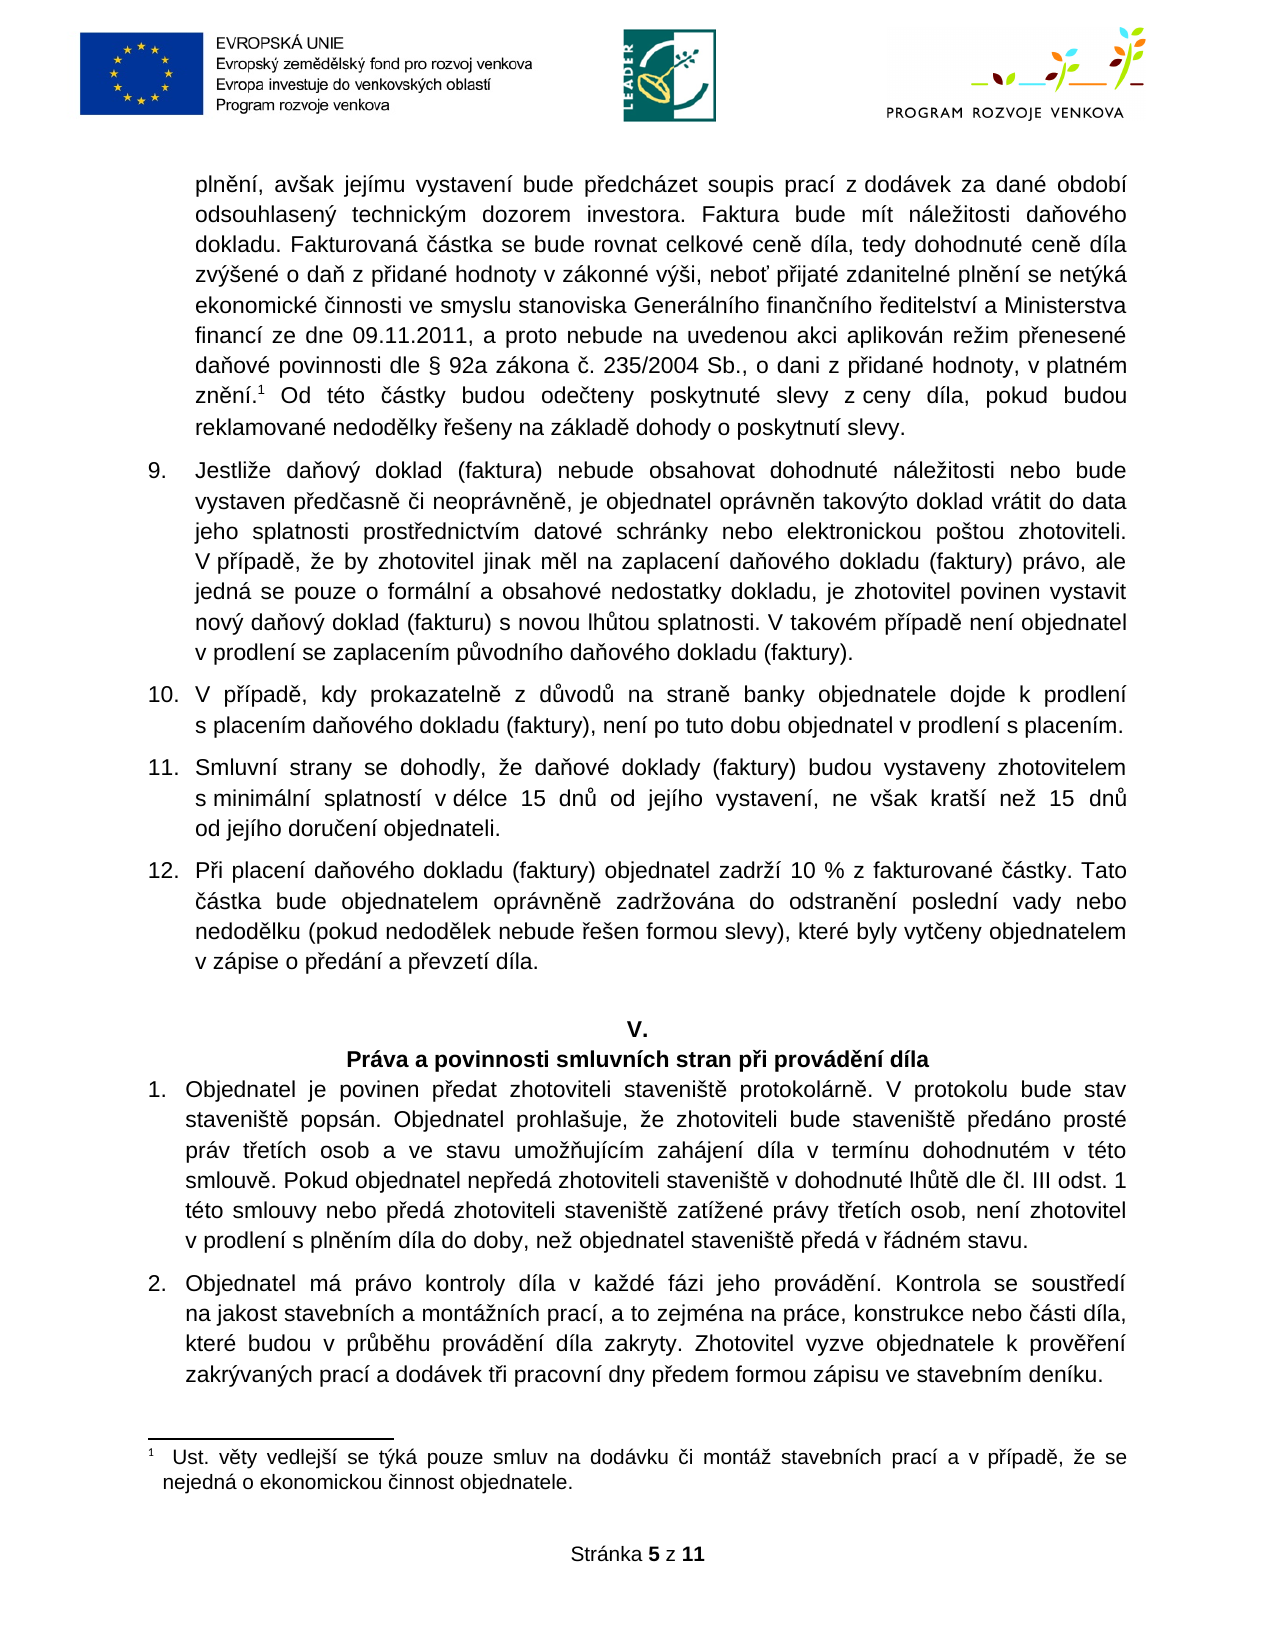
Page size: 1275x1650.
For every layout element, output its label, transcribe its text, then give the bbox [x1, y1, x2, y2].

list Smluvní strany se dohodly, že daňové doklady (faktury) budou vystaveny zhotovitelem s minimální splatností v délce 15 dnů od jejího vystavení, ne však kratší než 15 dnů od jejího doručení objednateli. [148, 754, 1127, 841]
list Jestliže daňový doklad (faktura) nebude obsahovat dohodnuté náležitosti nebo bude vystaven předčasně či neoprávněně, je objednatel oprávněn takovýto doklad vrátit do data jeho splatnosti prostřednictvím datové schránky nebo elektronickou poštou zhotoviteli. V případě, že by zhotovitel jinak měl na zaplacení daňového dokladu (faktury) právo, ale jedná se pouze o formální a obsahové nedostatky dokladu, je zhotovitel povinen vystavit nový daňový doklad (fakturu) s novou lhůtou splatnosti. V takovém případě není objednatel v prodlení se zaplacením původního daňového dokladu (faktury). [148, 457, 1127, 665]
list Při placení daňového dokladu (faktury) objednatel zadrží 10 % z fakturované částky. Tato částka bude objednatelem oprávněně zadržována do odstranění poslední vady nebo nedodělku (pokud nedodělek nebude řešen formou slevy), které byly vytčeny objednatelem v zápise o předání a převzetí díla. [148, 857, 1127, 974]
list Objednatel má právo kontroly díla v každé fázi jeho provádění. Kontrola se soustředí na jakost stavebních a montážních prací, a to zejména na práce, konstrukce nebo části díla, které budou v průběhu provádění díla zakryty. Zhotovitel vyzve objednatele k prověření zakrývaných prací a dodávek tři pracovní dny předem formou zápisu ve stavebním deníku. [148, 1270, 1127, 1387]
list V případě, kdy prokazatelně z důvodů na straně banky objednatele dojde k prodlení s placením daňového dokladu (faktury), není po tuto dobu objednatel v prodlení s placením. [148, 681, 1127, 738]
list Objednatel je povinen předat zhotoviteli staveniště protokolárně. V protokolu bude stav staveniště popsán. Objednatel prohlašuje, že zhotoviteli bude staveniště předáno prosté práv třetích osob a ve stavu umožňujícím zahájení díla v termínu dohodnutém v této smlouvě. Pokud objednatel nepředá zhotoviteli staveniště v dohodnuté lhůtě dle čl. III odst. 1 této smlouvy nebo předá zhotoviteli staveniště zatížené právy třetích osob, není zhotovitel v prodlení s plněním díla do doby, než objednatel staveniště předá v řádném stavu. [148, 1076, 1127, 1253]
picture [887, 27, 1146, 121]
text V. Práva a povinnosti smluvních stran při provádění díla [148, 1016, 1127, 1072]
picture [52, 5, 572, 142]
picture [622, 27, 716, 121]
